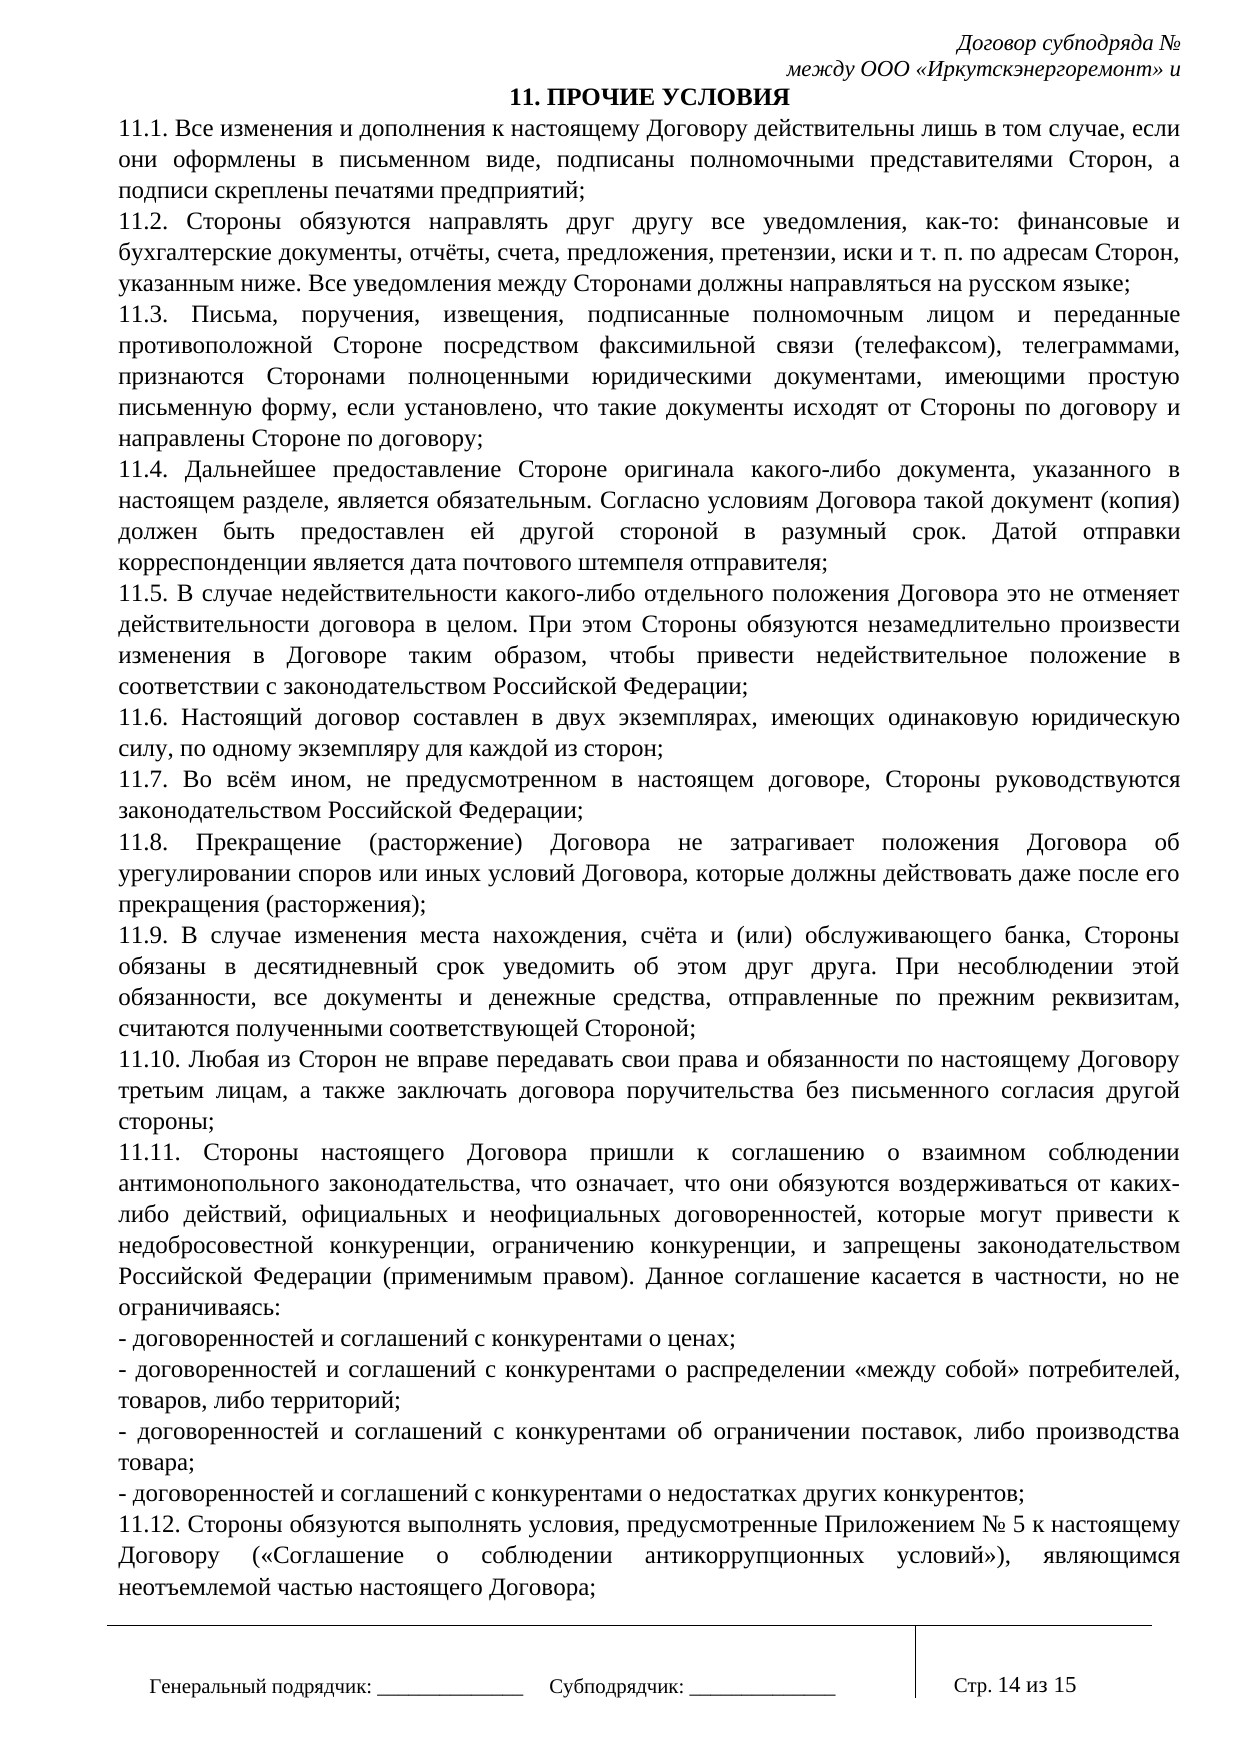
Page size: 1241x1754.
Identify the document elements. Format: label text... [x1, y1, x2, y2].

text 11.7. Во всём ином, не предусмотренном в настоящем договоре, Стороны руководствуются законодательством Российской Федерации; [118, 764, 1181, 824]
text 11.4. Дальнейшее предоставление Стороне оригинала какого-либо документа, указанного в настоящем разделе, является обязательным. Согласно условиям Договора такой документ (копия) должен быть предоставлен ей другой стороной в разумный срок. Датой отправки корреспонденции является дата почтового штемпеля отправителя; [118, 454, 1181, 576]
text 11. ПРОЧИЕ УСЛОВИЯ [118, 82, 1181, 110]
text 11.3. Письма, поручения, извещения, подписанные полномочным лицом и переданные противоположной Стороне посредством факсимильной связи (телефаксом), телеграммами, признаются Сторонами полноценными юридическими документами, имеющими простую письменную форму, если установлено, что такие документы исходят от Стороны по договору и направлены Стороне по договору; [118, 299, 1181, 452]
text 11.1. Все изменения и дополнения к настоящему Договору действительны лишь в том случае, если они оформлены в письменном виде, подписаны полномочными представителями Сторон, а подписи скреплены печатями предприятий; [118, 113, 1181, 203]
text 11.11. Стороны настоящего Договора пришли к соглашению о взаимном соблюдении антимонопольного законодательства, что означает, что они обязуются воздерживаться от каких-либо действий, официальных и неофициальных договоренностей, которые могут привести к недобросовестной конкуренции, ограничению конкуренции, и запрещены законодательством Российской Федерации (применимым правом). Данное соглашение касается в частности, но не ограничиваясь: [118, 1137, 1181, 1321]
text 11.5. В случае недействительности какого-либо отдельного положения Договора это не отменяет действительности договора в целом. При этом Стороны обязуются незамедлительно произвести изменения в Договоре таким образом, чтобы привести недействительное положение в соответствии с законодательством Российской Федерации; [118, 578, 1181, 700]
text 11.6. Настоящий договор составлен в двух экземплярах, имеющих одинаковую юридическую силу, по одному экземпляру для каждой из сторон; [118, 702, 1181, 762]
text - договоренностей и соглашений с конкурентами о недостатках других конкурентов; [118, 1478, 1181, 1507]
text - договоренностей и соглашений с конкурентами о ценах; [118, 1323, 1181, 1352]
text - договоренностей и соглашений с конкурентами о распределении «между собой» потребителей, товаров, либо территорий; [118, 1354, 1181, 1414]
text - договоренностей и соглашений с конкурентами об ограничении поставок, либо производства товара; [118, 1416, 1181, 1476]
text 11.12. Стороны обязуются выполнять условия, предусмотренные Приложением № 5 к настоящему Договору («Соглашение о соблюдении антикоррупционных условий»), являющимся неотъемлемой частью настоящего Договора; [118, 1509, 1181, 1600]
text 11.9. В случае изменения места нахождения, счёта и (или) обслуживающего банка, Стороны обязаны в десятидневный срок уведомить об этом друг друга. При несоблюдении этой обязанности, все документы и денежные средства, отправленные по прежним реквизитам, считаются полученными соответствующей Стороной; [118, 920, 1181, 1042]
text 11.10. Любая из Сторон не вправе передавать свои права и обязанности по настоящему Договору третьим лицам, а также заключать договора поручительства без письменного согласия другой стороны; [118, 1044, 1181, 1135]
text 11.8. Прекращение (расторжение) Договора не затрагивает положения Договора об урегулировании споров или иных условий Договора, которые должны действовать даже после его прекращения (расторжения); [118, 827, 1181, 917]
text 11.2. Стороны обязуются направлять друг другу все уведомления, как-то: финансовые и бухгалтерские документы, отчёты, счета, предложения, претензии, иски и т. п. по адресам Сторон, указанным ниже. Все уведомления между Сторонами должны направляться на русском языке; [118, 206, 1181, 297]
